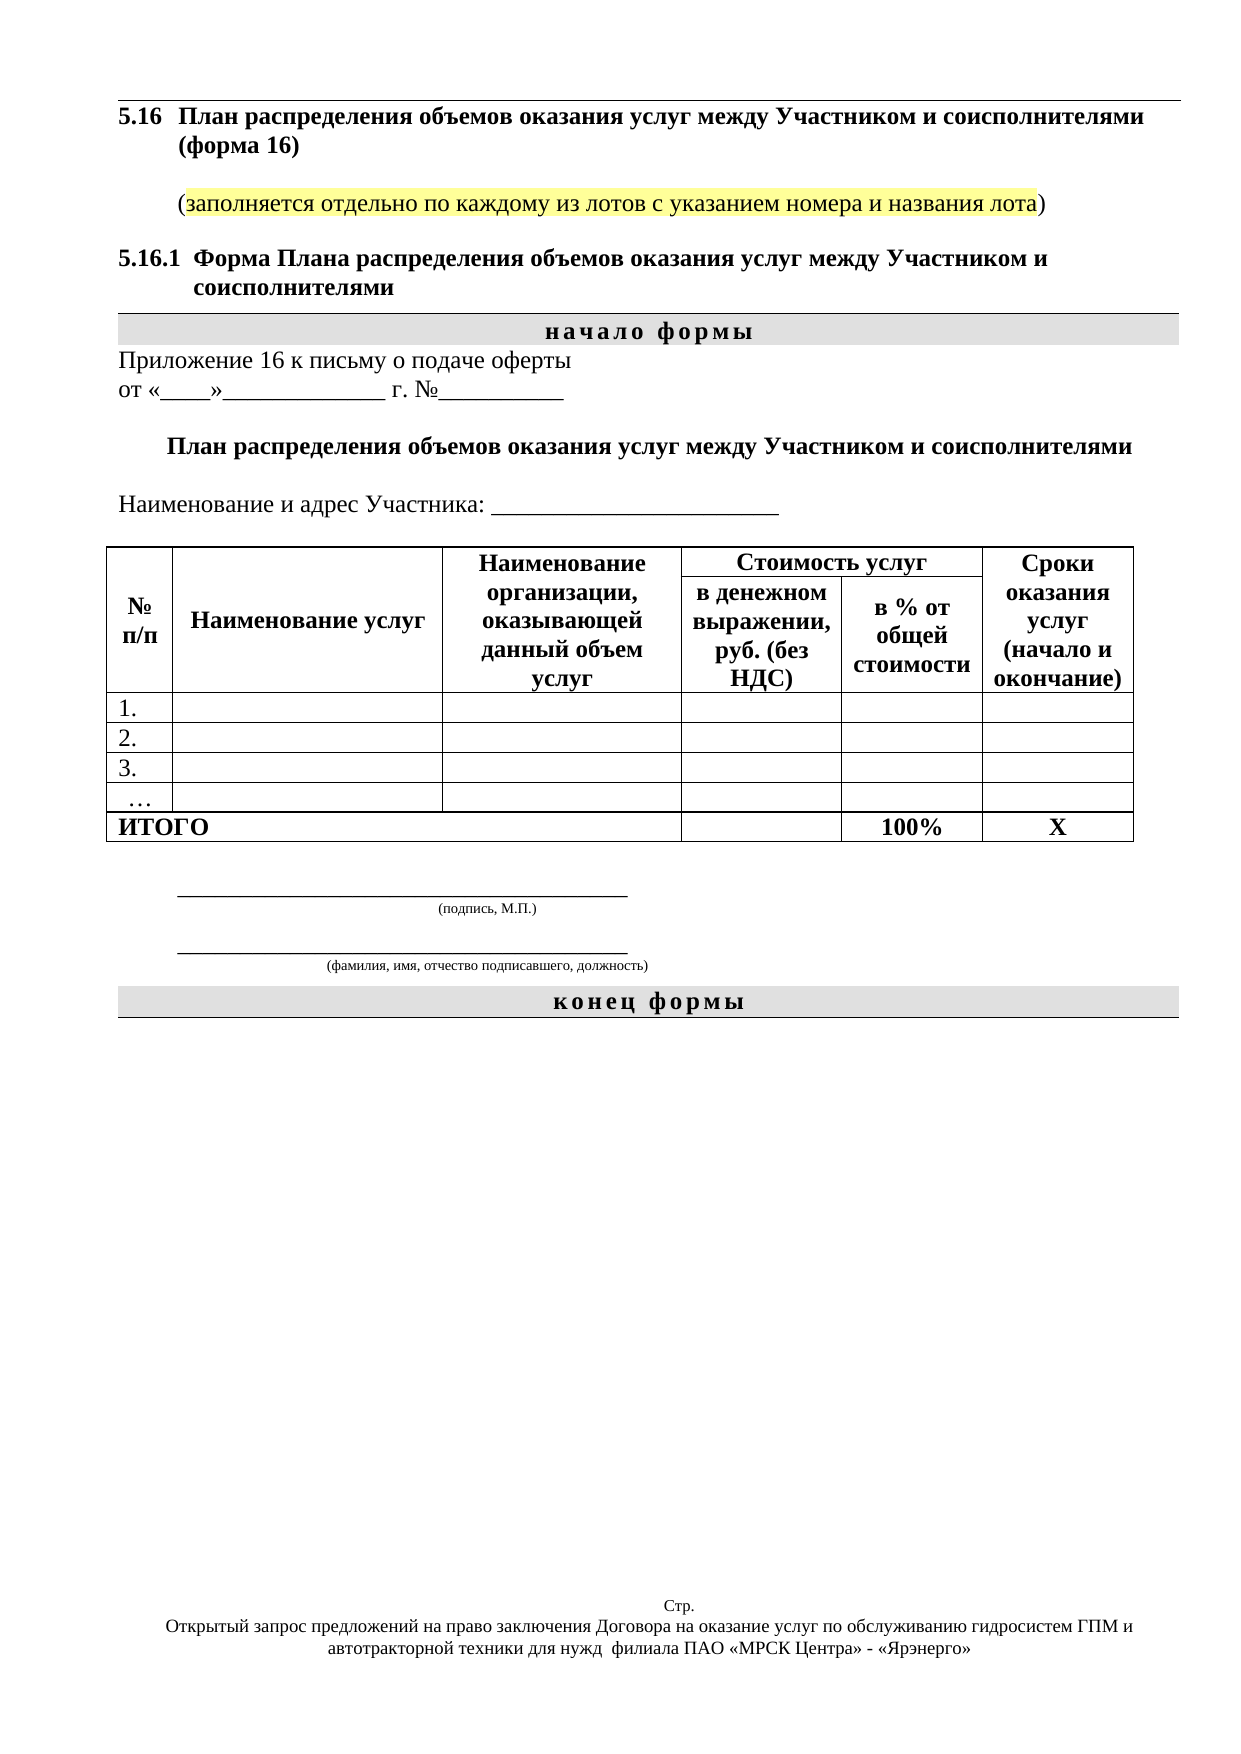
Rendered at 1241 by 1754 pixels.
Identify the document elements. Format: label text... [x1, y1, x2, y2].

text (подпись, М.П.) [118, 900, 797, 928]
table_cell [173, 753, 442, 782]
table_header Наименование организации, оказывающей данный объем услуг [443, 548, 681, 692]
text ____________________________________ [118, 871, 1181, 900]
table_cell [443, 753, 681, 782]
subtitle План распределения объемов оказания услуг между Участником и соисполнителями (форма 16) [118, 101, 1181, 158]
text ____________________________________ [118, 928, 1181, 957]
table_cell [842, 753, 982, 782]
table_header Наименование услуг [173, 548, 442, 692]
table_cell [842, 783, 982, 811]
table_cell [983, 753, 1133, 782]
table_cell [682, 693, 841, 722]
table_cell в % от общей стоимости [842, 577, 982, 692]
table_header Сроки оказания услуг (начало и окончание) [983, 548, 1133, 692]
table_cell [682, 783, 841, 811]
table_header Стоимость услуг [682, 548, 982, 576]
table_cell [443, 723, 681, 752]
table_cell [983, 783, 1133, 811]
table_cell [173, 783, 442, 811]
table_header № п/п [107, 548, 172, 692]
text План распределения объемов оказания услуг между Участником и соисполнителями [118, 431, 1181, 460]
table_cell [107, 753, 172, 782]
table_cell [107, 693, 172, 722]
table_cell [842, 693, 982, 722]
table_cell [443, 693, 681, 722]
table_cell [682, 723, 841, 752]
text (фамилия, имя, отчество подписавшего, должность) [118, 957, 797, 986]
table_cell [682, 753, 841, 782]
text конец формы [118, 986, 1179, 1017]
table_cell [682, 813, 841, 841]
text начало формы [118, 314, 1179, 345]
table_cell Х [983, 813, 1133, 841]
table_cell [173, 693, 442, 722]
table_cell [107, 723, 172, 752]
table_cell ИТОГО [107, 813, 681, 841]
text Наименование и адрес Участника: _______________________ [118, 489, 1181, 518]
table_cell … [107, 783, 172, 811]
table_cell [983, 723, 1133, 752]
table_cell [983, 693, 1133, 722]
table_cell в денежном выражении, руб. (без НДС) [682, 577, 841, 692]
subtitle Форма Плана распределения объемов оказания услуг между Участником и соисполнителями [118, 243, 1181, 301]
table_cell [443, 783, 681, 811]
table_cell [173, 723, 442, 752]
table_cell [842, 723, 982, 752]
table_cell 100% [842, 813, 982, 841]
text Приложение 16 к письму о подаче оферты от «____»_____________ г. №__________ [118, 345, 1181, 403]
